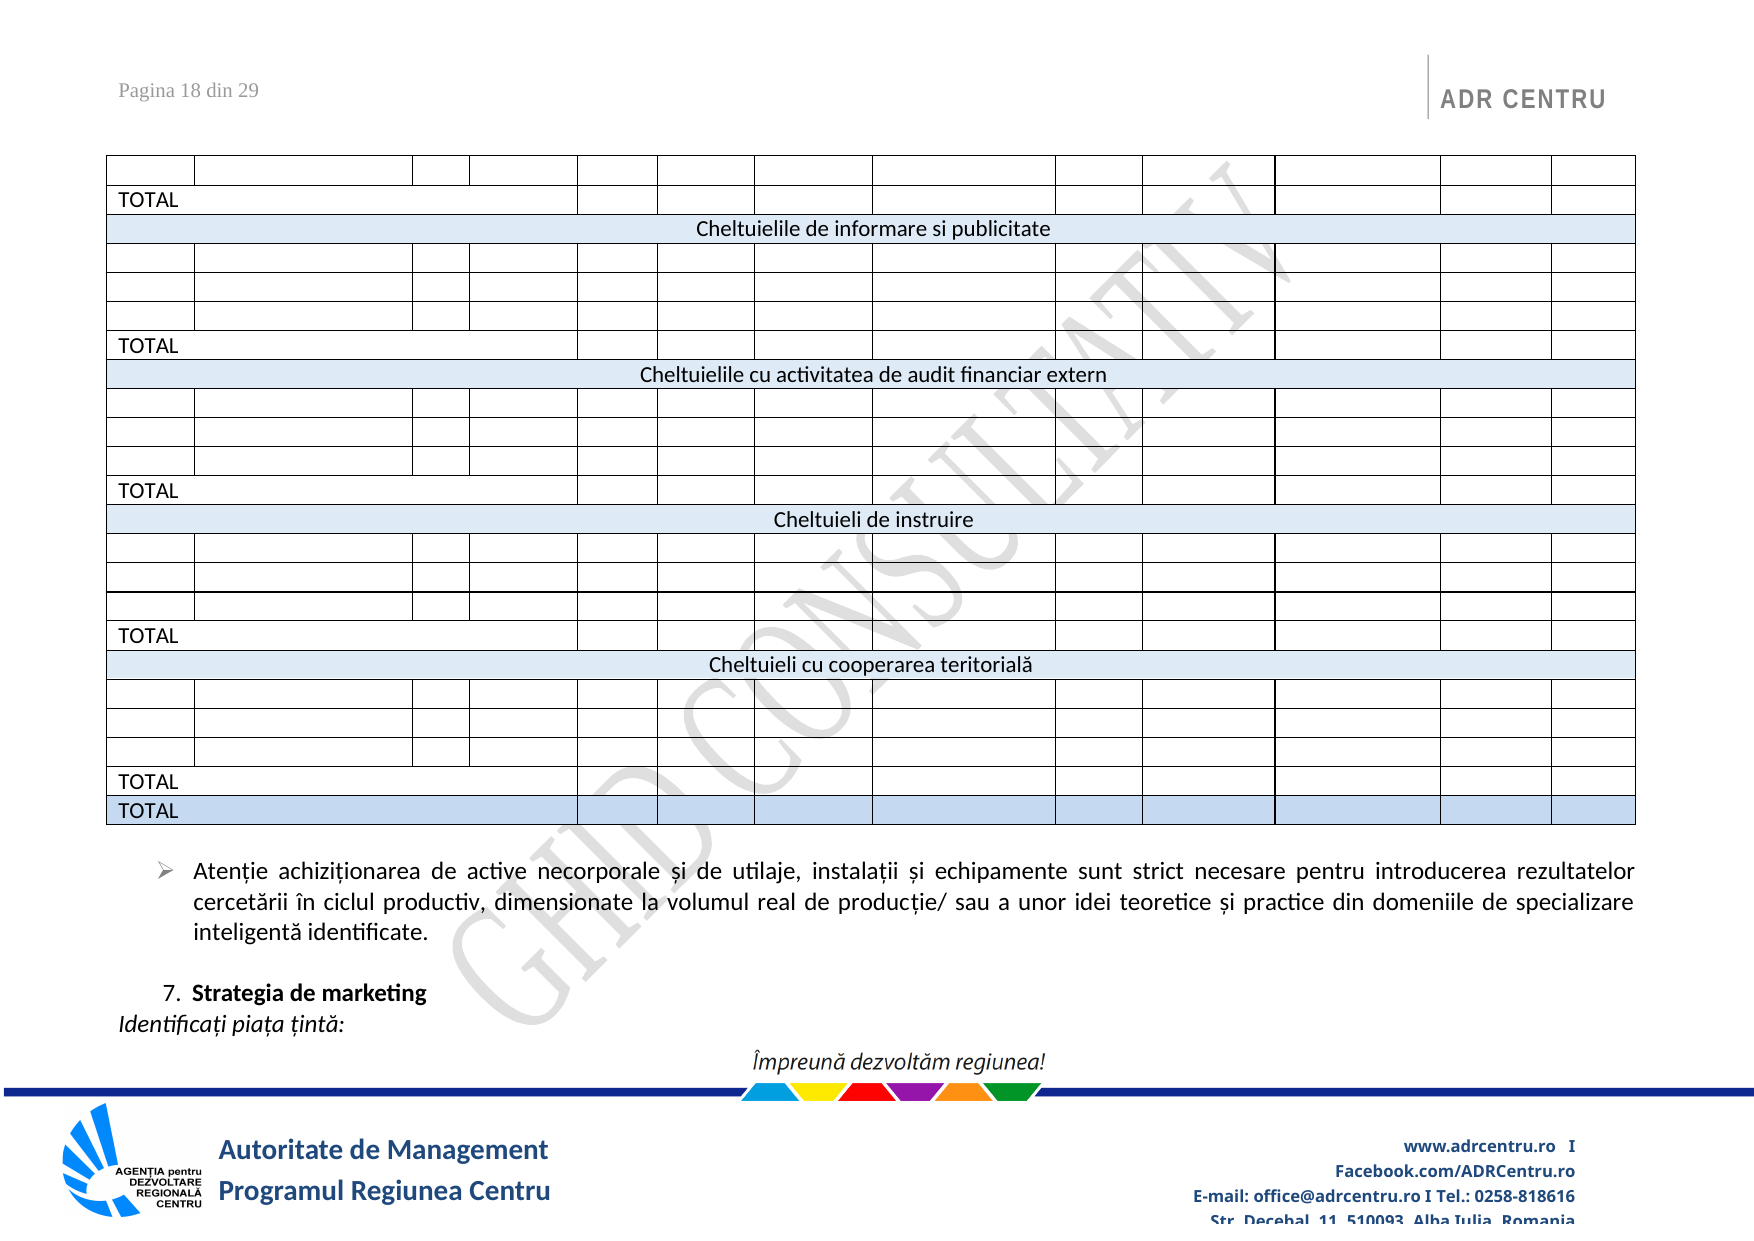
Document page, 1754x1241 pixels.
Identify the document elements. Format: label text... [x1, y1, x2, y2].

table_cell [1056, 186, 1142, 213]
table_cell [107, 709, 194, 737]
table_cell [873, 738, 1055, 766]
table_cell [1276, 389, 1440, 417]
table_cell [658, 389, 754, 417]
table_cell [873, 534, 1055, 562]
table_cell [107, 534, 194, 562]
table_cell [470, 709, 577, 737]
table_cell [107, 244, 194, 272]
table_cell [1056, 244, 1142, 272]
table_cell [658, 738, 754, 766]
table_cell [755, 767, 872, 795]
table_cell [470, 447, 577, 475]
table_cell [413, 593, 469, 620]
table_cell [1441, 476, 1551, 504]
table_cell [578, 186, 657, 213]
table_cell [195, 534, 412, 562]
table_cell [195, 593, 412, 620]
table_cell [1056, 709, 1142, 737]
table_cell [873, 156, 1055, 184]
table_cell [658, 709, 754, 737]
table_cell [578, 593, 657, 620]
table_cell [1552, 709, 1635, 737]
picture [739, 1048, 1059, 1075]
picture [62, 1103, 202, 1217]
table_cell [873, 476, 1055, 504]
table_cell [1056, 796, 1142, 824]
table_cell [1441, 680, 1551, 708]
table_cell [1441, 709, 1551, 737]
picture [3, 1083, 754, 1101]
table_cell [413, 680, 469, 708]
table_cell [413, 447, 469, 475]
table_cell [755, 593, 872, 620]
table_cell [1056, 302, 1142, 330]
table_cell Cheltuielile cu activitatea de audit financiar extern [107, 360, 1635, 388]
table_cell [873, 680, 1055, 708]
table_cell TOTAL [107, 796, 577, 824]
table_cell [107, 389, 194, 417]
table_cell [1552, 476, 1635, 504]
table_cell [1441, 389, 1551, 417]
table_cell [1143, 738, 1274, 766]
table_cell [195, 680, 412, 708]
table_cell [658, 767, 754, 795]
table_cell [578, 476, 657, 504]
picture [786, 1083, 1754, 1101]
table_cell [1143, 593, 1274, 620]
table_cell [107, 593, 194, 620]
table_cell [873, 621, 1055, 649]
table_cell [755, 418, 872, 446]
table_cell [1143, 476, 1274, 504]
table_cell [1441, 331, 1551, 359]
table_cell [578, 389, 657, 417]
table_cell [413, 302, 469, 330]
table_cell [1056, 389, 1142, 417]
table_cell [470, 534, 577, 562]
table_cell [1276, 186, 1440, 213]
table_cell [873, 447, 1055, 475]
table_cell [1552, 563, 1635, 591]
table_cell [413, 534, 469, 562]
table_cell [195, 563, 412, 591]
table_cell [1276, 156, 1440, 184]
table_cell [1143, 156, 1274, 184]
table_cell [1552, 593, 1635, 620]
table_cell [1143, 244, 1274, 272]
table_cell [755, 186, 872, 213]
table_cell [470, 563, 577, 591]
table_cell [1056, 156, 1142, 184]
table_cell [873, 186, 1055, 213]
table_cell [1056, 621, 1142, 649]
table_cell [1441, 156, 1551, 184]
table_cell [1276, 476, 1440, 504]
table_cell Cheltuieli cu cooperarea teritorială [107, 651, 1635, 678]
table_cell [1441, 534, 1551, 562]
table_cell [755, 563, 872, 591]
table_cell [107, 156, 194, 184]
table_cell [1056, 476, 1142, 504]
table_cell [1552, 621, 1635, 649]
table_cell [470, 593, 577, 620]
table_cell [1552, 534, 1635, 562]
table_cell [1552, 796, 1635, 824]
table_cell [107, 273, 194, 301]
table_cell [1143, 418, 1274, 446]
table_cell [107, 418, 194, 446]
table_cell [470, 418, 577, 446]
table_cell [195, 418, 412, 446]
table_cell [658, 534, 754, 562]
table_cell [755, 738, 872, 766]
table_cell [873, 418, 1055, 446]
table_cell [413, 738, 469, 766]
table_cell TOTAL [107, 621, 577, 649]
table_cell [658, 156, 754, 184]
table_cell [107, 302, 194, 330]
table_cell [1441, 244, 1551, 272]
table_cell [755, 331, 872, 359]
table_cell [658, 563, 754, 591]
table_cell Cheltuielile de informare si publicitate [107, 215, 1635, 243]
table_cell [1143, 447, 1274, 475]
table_cell [1276, 593, 1440, 620]
table_cell [755, 156, 872, 184]
table_cell [658, 680, 754, 708]
table_cell [1441, 273, 1551, 301]
table_cell [658, 418, 754, 446]
table_cell [1441, 767, 1551, 795]
table_cell [1276, 302, 1440, 330]
table_cell [1441, 563, 1551, 591]
table_cell [873, 563, 1055, 591]
table_cell [755, 302, 872, 330]
table_cell [578, 273, 657, 301]
table_cell [1552, 447, 1635, 475]
table_cell [873, 593, 1055, 620]
table_cell [470, 302, 577, 330]
table_cell [578, 621, 657, 649]
table_cell TOTAL [107, 767, 577, 795]
table_cell [1276, 418, 1440, 446]
table_cell [1552, 302, 1635, 330]
table_cell [1276, 244, 1440, 272]
table_cell [1552, 186, 1635, 213]
table_cell [1143, 534, 1274, 562]
table_cell [1441, 186, 1551, 213]
table_cell [658, 273, 754, 301]
table_cell [578, 447, 657, 475]
table_cell [1441, 796, 1551, 824]
table_cell [658, 447, 754, 475]
table_cell [413, 273, 469, 301]
table_cell [1056, 331, 1142, 359]
table_cell [195, 156, 412, 184]
table_cell [755, 244, 872, 272]
table_cell TOTAL [107, 331, 577, 359]
table_cell [658, 476, 754, 504]
table_cell [470, 244, 577, 272]
table_cell [1056, 418, 1142, 446]
table_cell [658, 186, 754, 213]
table_cell [107, 738, 194, 766]
table_cell [1552, 331, 1635, 359]
table_cell [873, 796, 1055, 824]
table_cell [1441, 593, 1551, 620]
table_cell [1143, 709, 1274, 737]
table_cell [873, 273, 1055, 301]
table_cell [1143, 186, 1274, 213]
table_cell [1143, 331, 1274, 359]
table_cell [578, 534, 657, 562]
table_cell [1276, 621, 1440, 649]
table_cell [658, 244, 754, 272]
table_cell [195, 447, 412, 475]
table_cell [1552, 244, 1635, 272]
table_cell [1552, 389, 1635, 417]
table_cell [755, 796, 872, 824]
table_cell TOTAL [107, 186, 577, 213]
table_cell [1143, 796, 1274, 824]
table_cell [195, 244, 412, 272]
table_cell [578, 244, 657, 272]
table_cell [107, 680, 194, 708]
table_cell [1143, 389, 1274, 417]
table_cell [1552, 418, 1635, 446]
table_cell [107, 563, 194, 591]
table_cell [470, 389, 577, 417]
table_cell [1276, 767, 1440, 795]
table_cell [873, 244, 1055, 272]
table_cell [1276, 738, 1440, 766]
table_cell [470, 156, 577, 184]
table_cell [1441, 621, 1551, 649]
table_cell [1276, 563, 1440, 591]
table_cell [413, 156, 469, 184]
table_cell [413, 563, 469, 591]
text Identificați piața țintă: [118, 1008, 1636, 1038]
table_cell [1276, 796, 1440, 824]
table_cell [413, 244, 469, 272]
table_cell [658, 593, 754, 620]
table_cell [1552, 767, 1635, 795]
list Atenţie achiziţionarea de active necorporale şi de utilaje, instalaţii şi echipamente sunt strict necesare pentru introducerea rezultatelor cercetării în ciclul productiv, dimensionate la volumul real de producţie/ sau a unor idei teoretice și practice din domeniile de specializare inteligentă identificate. [156, 855, 1636, 947]
table_cell [658, 331, 754, 359]
table_cell [1441, 447, 1551, 475]
table_cell [1552, 156, 1635, 184]
table_cell [413, 418, 469, 446]
table_cell [470, 680, 577, 708]
table_cell [578, 156, 657, 184]
table_cell [413, 389, 469, 417]
table_cell [470, 738, 577, 766]
table_cell [470, 273, 577, 301]
table_cell [755, 447, 872, 475]
table_cell [578, 563, 657, 591]
table_cell [1276, 447, 1440, 475]
table_cell [578, 418, 657, 446]
table_cell [578, 796, 657, 824]
table_cell [873, 709, 1055, 737]
table_cell [1143, 563, 1274, 591]
table_cell [1276, 534, 1440, 562]
table_cell [755, 534, 872, 562]
table_cell [1276, 331, 1440, 359]
table_cell [658, 302, 754, 330]
table_cell [1056, 534, 1142, 562]
table_cell [755, 621, 872, 649]
table_cell [195, 709, 412, 737]
table_cell [1552, 273, 1635, 301]
table_cell TOTAL [107, 476, 577, 504]
table_cell [1441, 418, 1551, 446]
table_cell [1552, 738, 1635, 766]
table_cell [578, 302, 657, 330]
table_cell [1056, 593, 1142, 620]
table_cell [1143, 273, 1274, 301]
table_cell [873, 302, 1055, 330]
table_cell [873, 767, 1055, 795]
table_cell [195, 738, 412, 766]
table_cell [1143, 302, 1274, 330]
table_cell [195, 389, 412, 417]
table_cell [195, 273, 412, 301]
table_cell [1056, 680, 1142, 708]
table_cell [755, 709, 872, 737]
table_cell [578, 738, 657, 766]
table_cell [1056, 563, 1142, 591]
table_cell [1143, 621, 1274, 649]
table_cell [658, 621, 754, 649]
table_cell [578, 709, 657, 737]
table_cell [755, 476, 872, 504]
table_cell [1441, 302, 1551, 330]
table_cell [107, 447, 194, 475]
table_cell [1056, 447, 1142, 475]
table_cell [1276, 680, 1440, 708]
table_cell [578, 680, 657, 708]
table_cell [578, 331, 657, 359]
table_cell [755, 389, 872, 417]
table_cell [755, 680, 872, 708]
table_cell [755, 273, 872, 301]
table_cell [1056, 767, 1142, 795]
table_cell [195, 302, 412, 330]
table_cell [578, 767, 657, 795]
table_cell [1056, 273, 1142, 301]
table_cell [1143, 767, 1274, 795]
table_cell [658, 796, 754, 824]
table_cell [873, 389, 1055, 417]
table_cell Cheltuieli de instruire [107, 505, 1635, 533]
table_cell [873, 331, 1055, 359]
table_cell [1276, 273, 1440, 301]
table_cell [1056, 738, 1142, 766]
subtitle Strategia de marketing [162, 977, 1636, 1008]
table_cell [413, 709, 469, 737]
table_cell [1441, 738, 1551, 766]
table_cell [1143, 680, 1274, 708]
table_cell [1276, 709, 1440, 737]
table_cell [1552, 680, 1635, 708]
